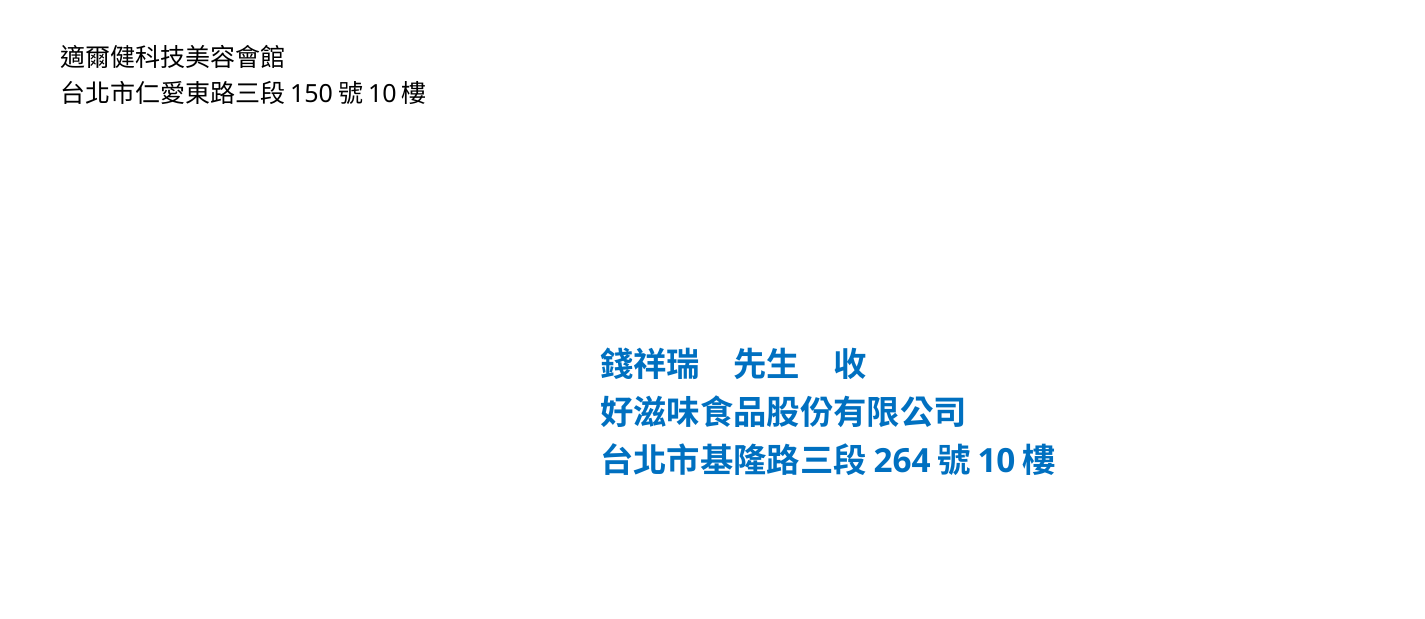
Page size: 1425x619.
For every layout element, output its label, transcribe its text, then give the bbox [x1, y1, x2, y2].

text 好滋味食品股份有限公司 [600, 386, 1125, 434]
text 台北市基隆路三段264號10樓 [600, 434, 1125, 482]
text 台北市仁愛東路三段150號10樓 [60, 74, 1350, 110]
text 錢祥瑞 先生 收 [600, 337, 1125, 386]
text 適爾健科技美容會館 [60, 37, 1350, 74]
